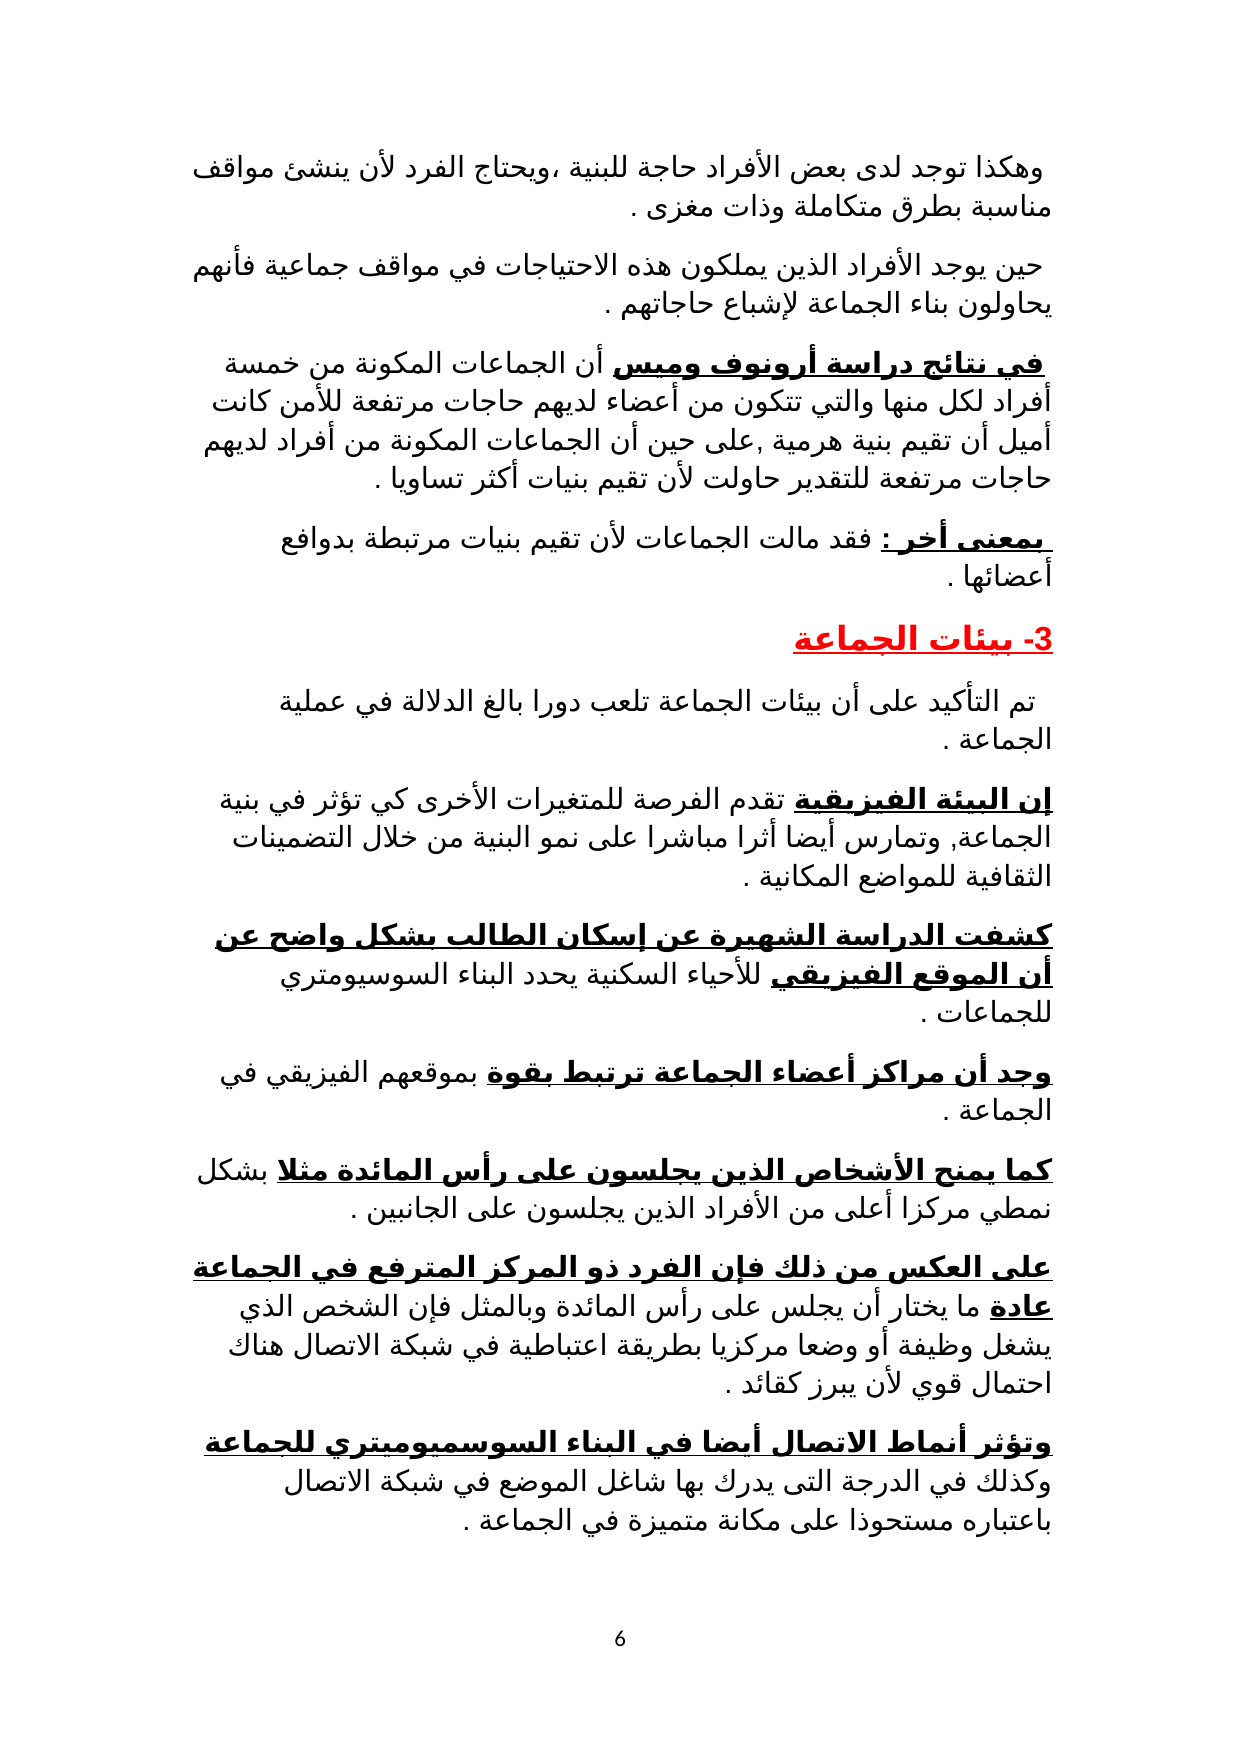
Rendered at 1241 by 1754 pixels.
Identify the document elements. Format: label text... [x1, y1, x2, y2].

text بمعنى أخر : فقد مالت الجماعات لأن تقيم بنيات مرتبطة بدوافع أعضائها . [187, 521, 1053, 593]
text على العكس من ذلك فإن الفرد ذو المركز المترفع في الجماعة عادة ما يختار أن يجلس على رأس المائدة وبالمثل فإن الشخص الذي يشغل وظيفة أو وضعا مركزيا بطريقة اعتباطية في شبكة الاتصال هناك احتمال قوي لأن يبرز كقائد . [187, 1250, 1053, 1399]
text وهكذا توجد لدى بعض الأفراد حاجة للبنية ،ويحتاج الفرد لأن ينشئ مواقف مناسبة بطرق متكاملة وذات مغزى . [187, 150, 1053, 222]
text وجد أن مراكز أعضاء الجماعة ترتبط بقوة بموقعهم الفيزيقي في الجماعة . [187, 1054, 1053, 1127]
text كشفت الدراسة الشهيرة عن إسكان الطالب بشكل واضح عن أن الموقع الفيزيقي للأحياء السكنية يحدد البناء السوسيومتري للجماعات . [187, 918, 1053, 1029]
text كما يمنح الأشخاص الذين يجلسون على رأس المائدة مثلا بشكل نمطي مركزا أعلى من الأفراد الذين يجلسون على الجانبين . [187, 1152, 1053, 1224]
text في نتائج دراسة أرونوف وميس أن الجماعات المكونة من خمسة أفراد لكل منها والتي تتكون من أعضاء لديهم حاجات مرتفعة للأمن كانت أميل أن تقيم بنية هرمية ,على حين أن الجماعات المكونة من أفراد لديهم حاجات مرتفعة للتقدير حاولت لأن تقيم بنيات أكثر تساويا . [187, 346, 1053, 495]
text وتؤثر أنماط الاتصال أيضا في البناء السوسميوميتري للجماعة وكذلك في الدرجة التى يدرك بها شاغل الموضع في شبكة الاتصال باعتباره مستحوذا على مكانة متميزة في الجماعة . [187, 1425, 1053, 1536]
text 3- بيئات الجماعة [187, 619, 1053, 657]
text إن البيئة الفيزيقية تقدم الفرصة للمتغيرات الأخرى كي تؤثر في بنية الجماعة, وتمارس أيضا أثرا مباشرا على نمو البنية من خلال التضمينات الثقافية للمواضع المكانية . [187, 782, 1053, 892]
text تم التأكيد على أن بيئات الجماعة تلعب دورا بالغ الدلالة في عملية الجماعة . [187, 684, 1053, 756]
text حين يوجد الأفراد الذين يملكون هذه الاحتياجات في مواقف جماعية فأنهم يحاولون بناء الجماعة لإشباع حاجاتهم . [187, 248, 1053, 320]
